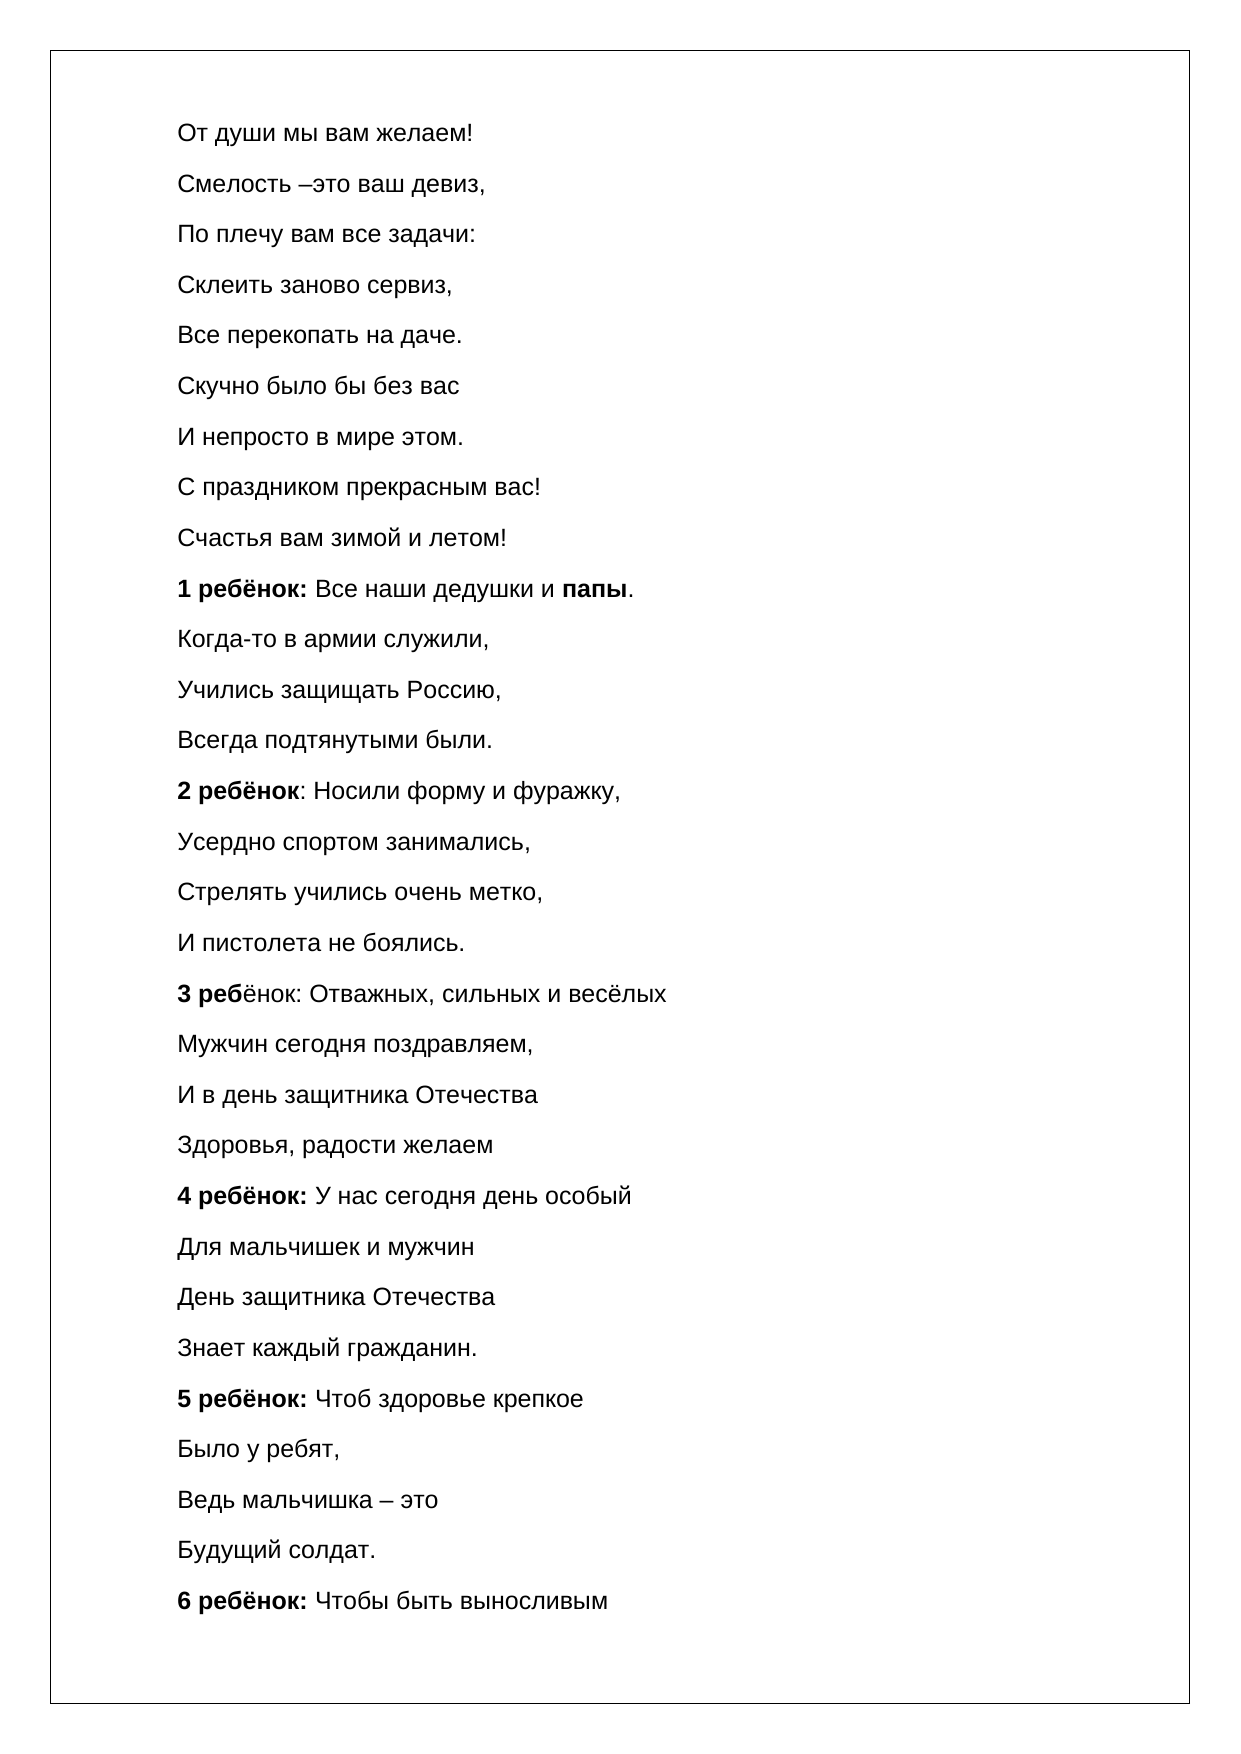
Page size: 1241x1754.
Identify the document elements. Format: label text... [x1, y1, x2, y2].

text Всегда подтянутыми были. [177, 726, 1152, 754]
text Когда-то в армии служили, [177, 624, 1152, 653]
text 5 ребёнок: Чтоб здоровье крепкое [177, 1384, 1152, 1412]
text От души мы вам желаем! [177, 118, 1152, 147]
text Усердно спортом занимались, [177, 827, 1152, 856]
text Счастья вам зимой и летом! [177, 523, 1152, 552]
text С праздником прекрасным вас! [177, 472, 1152, 501]
text Склеить заново сервиз, [177, 270, 1152, 299]
text 3 ребёнок: Отважных, сильных и весёлых [177, 979, 1152, 1007]
text Будущий солдат. [177, 1536, 1152, 1564]
text И непросто в мире этом. [177, 422, 1152, 451]
text Было у ребят, [177, 1434, 1152, 1463]
text По плечу вам все задачи: [177, 219, 1152, 248]
text Скучно было бы без вас [177, 371, 1152, 400]
text И в день защитника Отечества [177, 1080, 1152, 1109]
text 1 ребёнок: Все наши дедушки и папы. [177, 574, 1152, 602]
text И пистолета не боялись. [177, 928, 1152, 957]
text Учились защищать Россию, [177, 675, 1152, 704]
text Стрелять учились очень метко, [177, 877, 1152, 906]
text Все перекопать на даче. [177, 321, 1152, 349]
text Здоровья, радости желаем [177, 1131, 1152, 1159]
text 2 ребёнок: Носили форму и фуражку, [177, 776, 1152, 805]
text Смелость –это ваш девиз, [177, 169, 1152, 197]
text Ведь мальчишка – это [177, 1485, 1152, 1514]
text 4 ребёнок: У нас сегодня день особый [177, 1181, 1152, 1210]
text 6 ребёнок: Чтобы быть выносливым [177, 1586, 1152, 1615]
text Мужчин сегодня поздравляем, [177, 1029, 1152, 1058]
text Знает каждый гражданин. [177, 1333, 1152, 1362]
text Для мальчишек и мужчин [177, 1232, 1152, 1261]
text День защитника Отечества [177, 1282, 1152, 1311]
